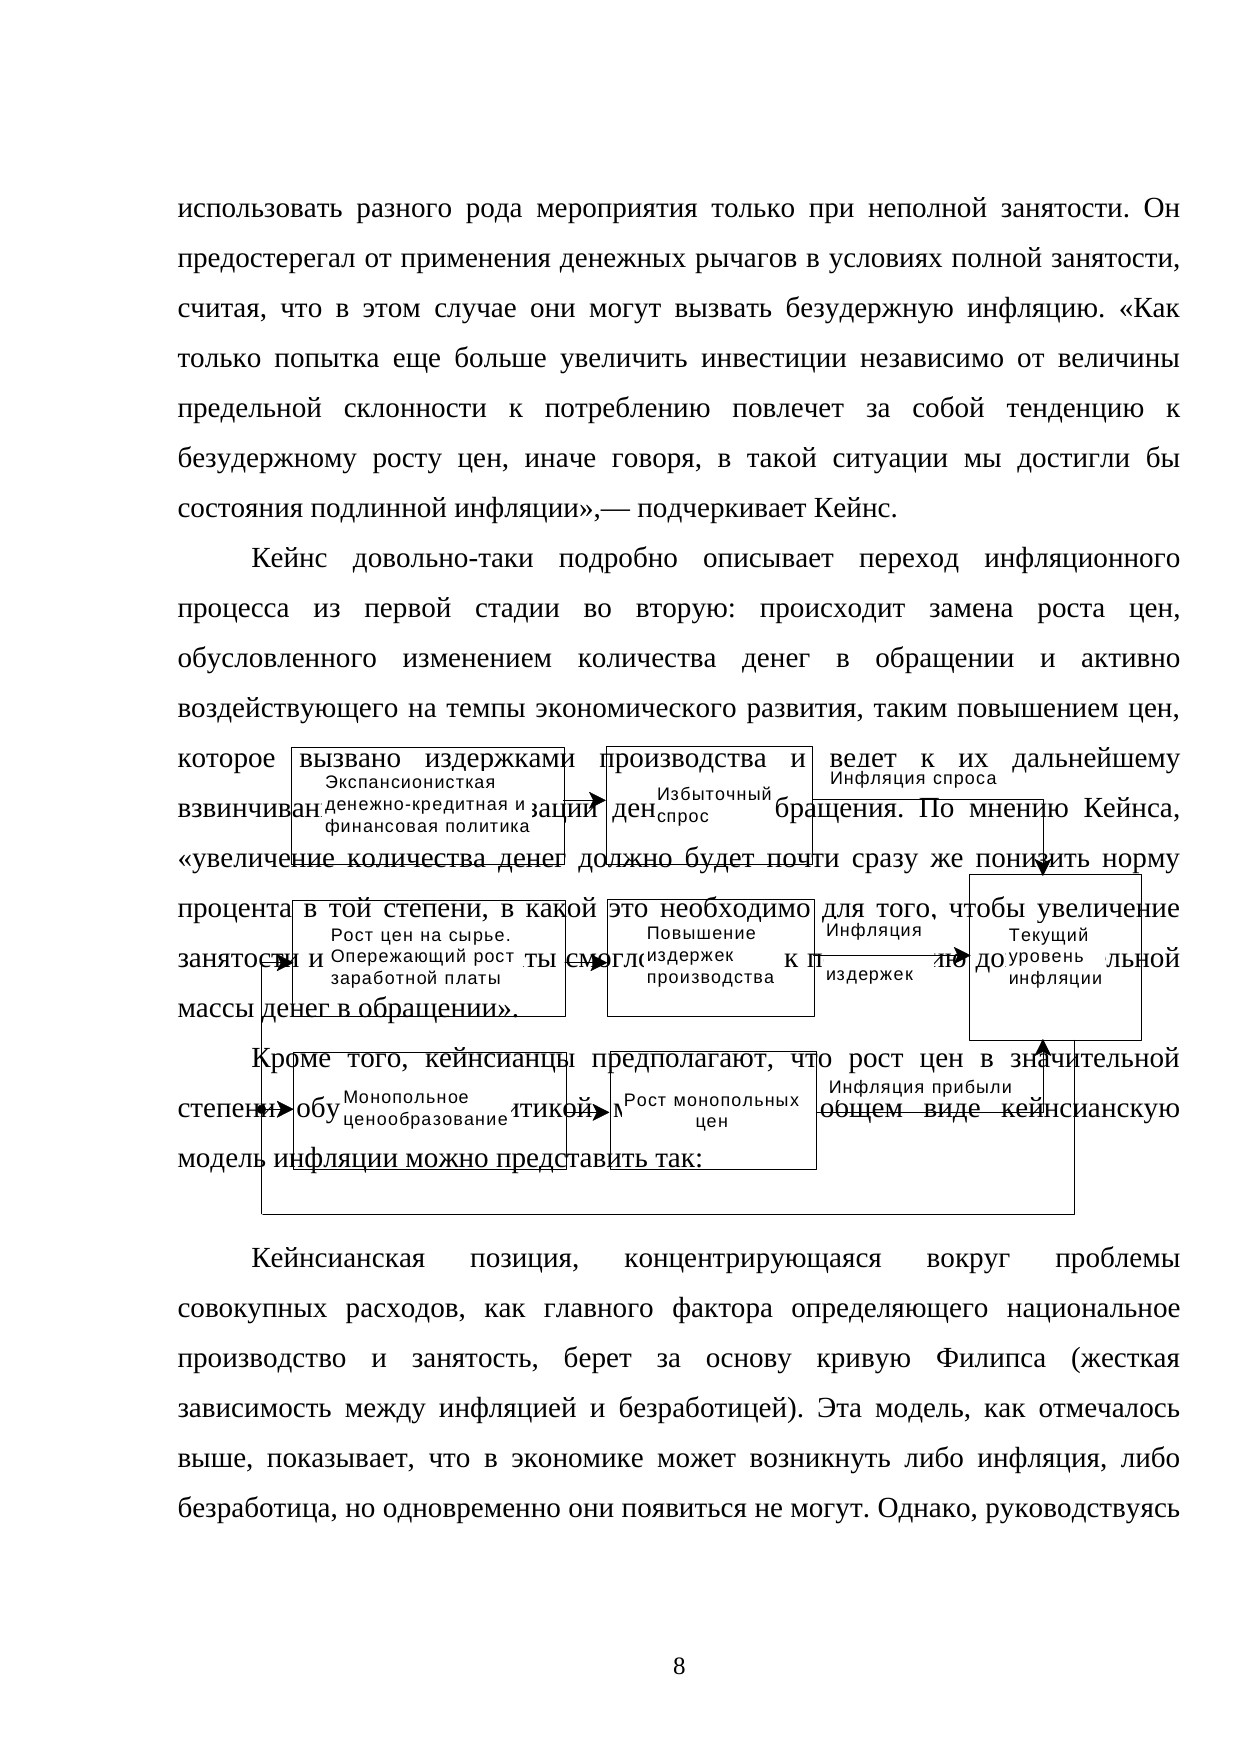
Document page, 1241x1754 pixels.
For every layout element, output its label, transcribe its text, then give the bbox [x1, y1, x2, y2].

text Кроме того, кейнсианцы предполагают, что рост цен в значительной степени обусловлен политикой монополий. В общем виде кейнсианскую модель инфляции можно представить так: [1075, 1027, 1181, 1177]
text Кроме того, кейнсианцы предполагают, что рост цен в значительной степени обусловлен политикой монополий. В общем виде кейнсианскую модель инфляции можно представить так: [262, 1027, 1043, 1112]
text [177, 177, 1181, 527]
text Кроме того, кейнсианцы предполагают, что рост цен в значительной степени обусловлен политикой монополий. В общем виде кейнсианскую модель инфляции можно представить так: [177, 1027, 261, 1177]
text Кроме того, кейнсианцы предполагают, что рост цен в значительной степени обусловлен политикой монополий. В общем виде кейнсианскую модель инфляции можно представить так: [262, 1041, 1074, 1177]
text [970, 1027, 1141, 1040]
text Кейнс довольно-таки подробно описывает переход инфляционного процесса из первой стадии во вторую: происходит замена роста цен, обусловленного изменением количества денег в обращении и активно воздействующего на темпы экономического развития, таким повышением цен, которое вызвано издержками производства и ведет к их дальнейшему взвинчиванию и дезорганизации денежного обращения. По мнению Кейнса, «увеличение количества денег должно будет почти сразу же понизить норму процента в той степени, в какой это необходимо для того, чтобы увеличение занятости и заработной платы смогло привести к поглощению дополнительной массы денег в обращении». [177, 527, 1181, 1027]
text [177, 1227, 1181, 1527]
